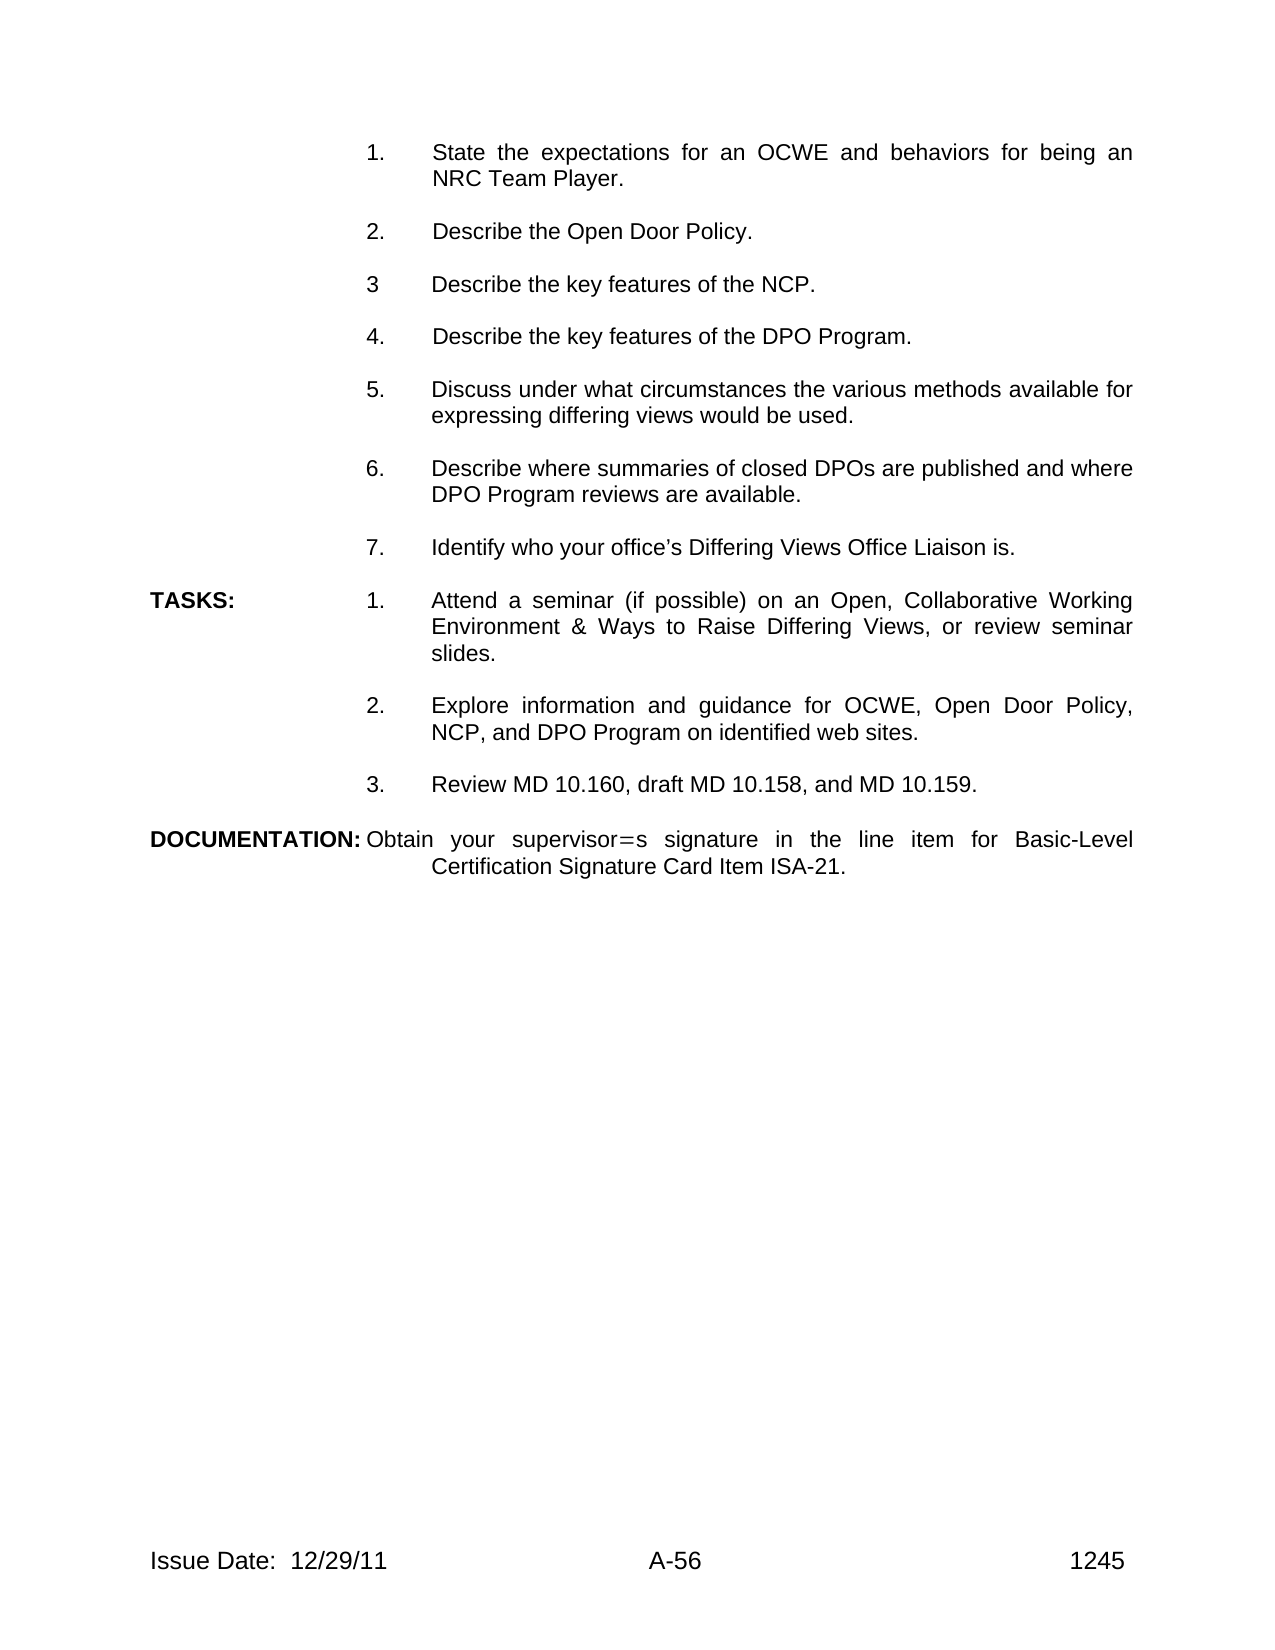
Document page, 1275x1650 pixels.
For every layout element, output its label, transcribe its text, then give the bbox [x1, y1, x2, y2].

text DOCUMENTATION: Obtain your supervisors signature in the line item for Basic-Level Certification Signature Card Item ISA-21. [150, 826, 1134, 879]
text 7. Identify who your office’s Differing Views Office Liaison is. [366, 534, 1134, 561]
text 3. Review MD 10.160, draft MD 10.158, and MD 10.159. [150, 771, 1134, 798]
text 6. Describe where summaries of closed DPOs are published and where DPO Program reviews are available. [366, 455, 1134, 508]
text 2. Describe the Open Door Policy. [150, 218, 1134, 244]
text 3 Describe the key features of the NCP. [366, 271, 1134, 297]
text 5. Discuss under what circumstances the various methods available for expressing differing views would be used. [150, 376, 1134, 429]
text 2. Explore information and guidance for OCWE, Open Door Policy, NCP, and DPO Program on identified web sites. [150, 692, 1134, 745]
list State the expectations for an OCWE and behaviors for being an NRC Team Player. [366, 139, 1134, 192]
text 4. Describe the key features of the DPO Program. [150, 323, 1134, 350]
text TASKS: 1. Attend a seminar (if possible) on an Open, Collaborative Working Environment & Ways to Raise Differing Views, or review seminar slides. [150, 587, 1134, 666]
